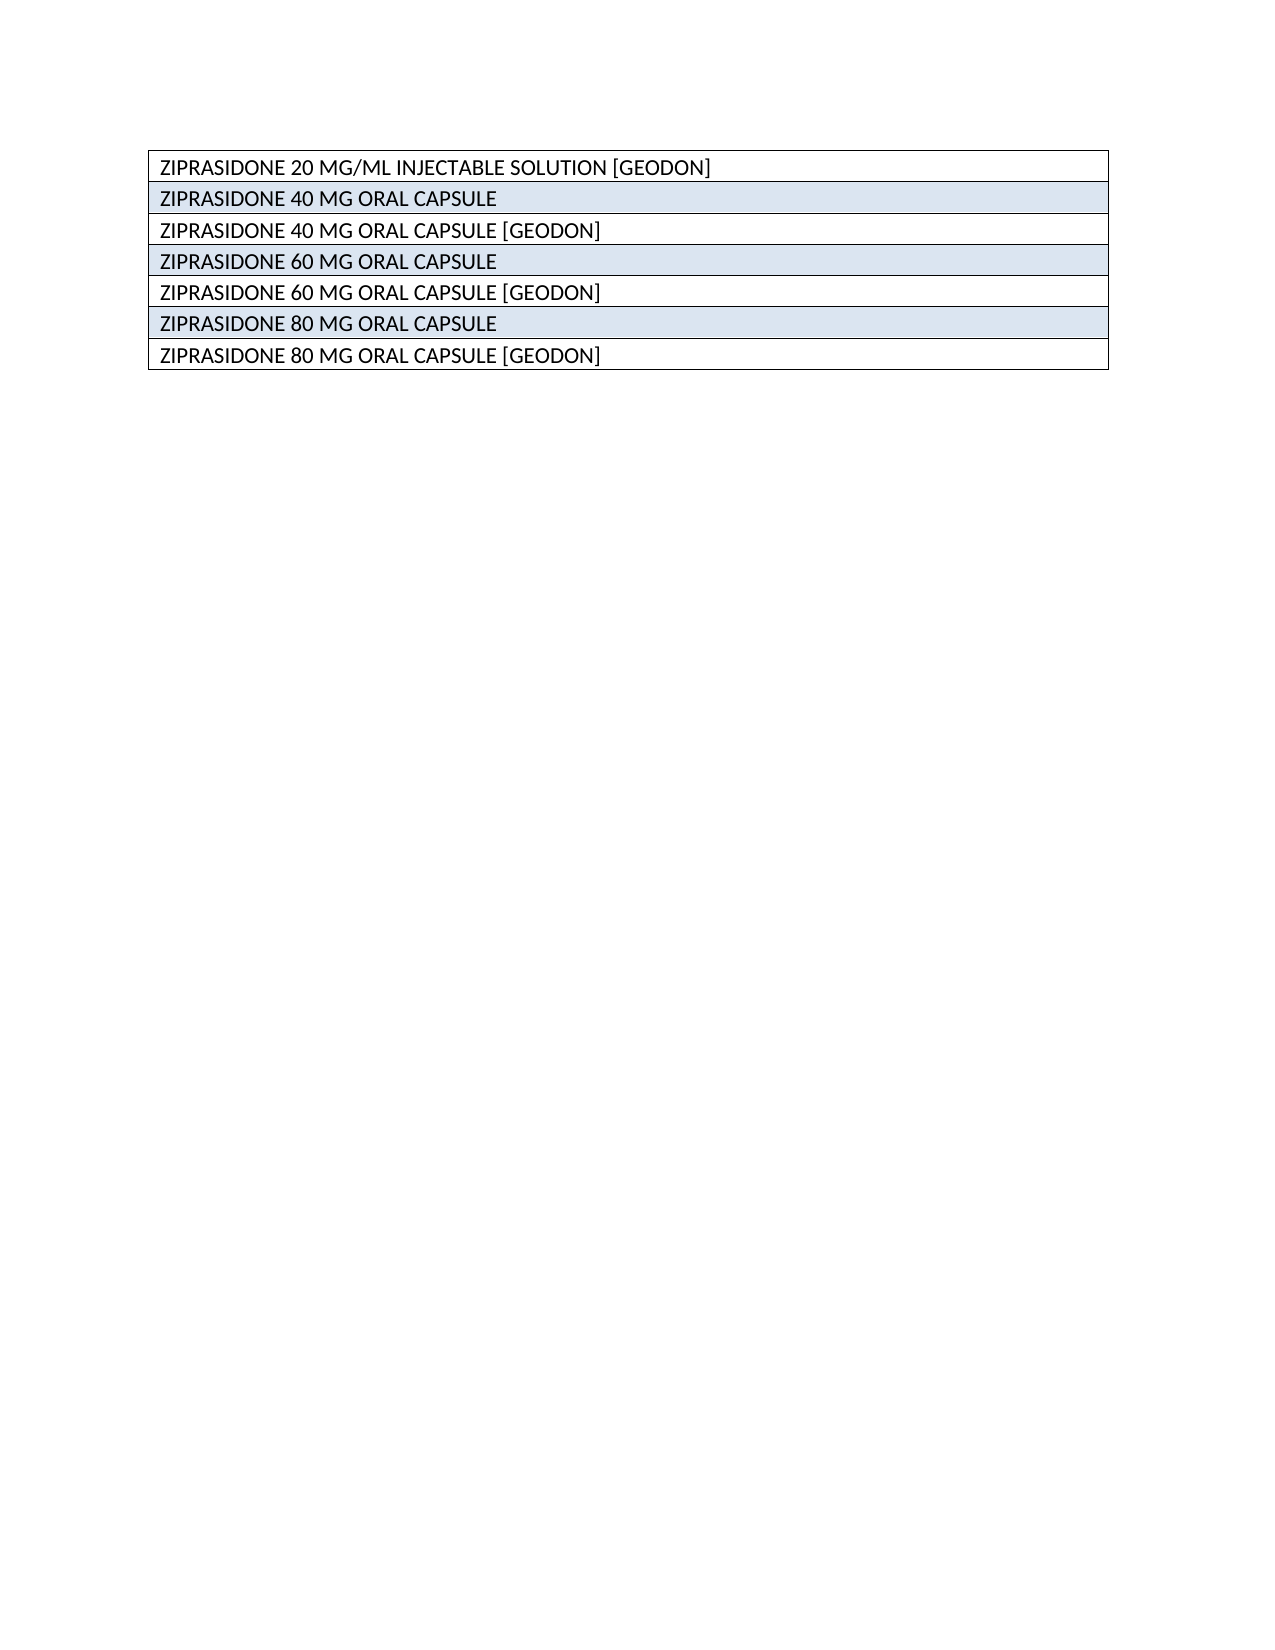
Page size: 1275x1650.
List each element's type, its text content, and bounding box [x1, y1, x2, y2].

table_cell ZIPRASIDONE 80 MG ORAL CAPSULE [149, 307, 1108, 337]
table_cell ZIPRASIDONE 60 MG ORAL CAPSULE [GEODON] [149, 276, 1108, 306]
table_cell ZIPRASIDONE 20 MG/ML INJECTABLE SOLUTION [GEODON] [149, 151, 1108, 181]
table_cell ZIPRASIDONE 80 MG ORAL CAPSULE [GEODON] [149, 339, 1108, 369]
table_cell ZIPRASIDONE 40 MG ORAL CAPSULE [149, 182, 1108, 212]
table_cell ZIPRASIDONE 60 MG ORAL CAPSULE [149, 245, 1108, 275]
table_cell ZIPRASIDONE 40 MG ORAL CAPSULE [GEODON] [149, 214, 1108, 244]
